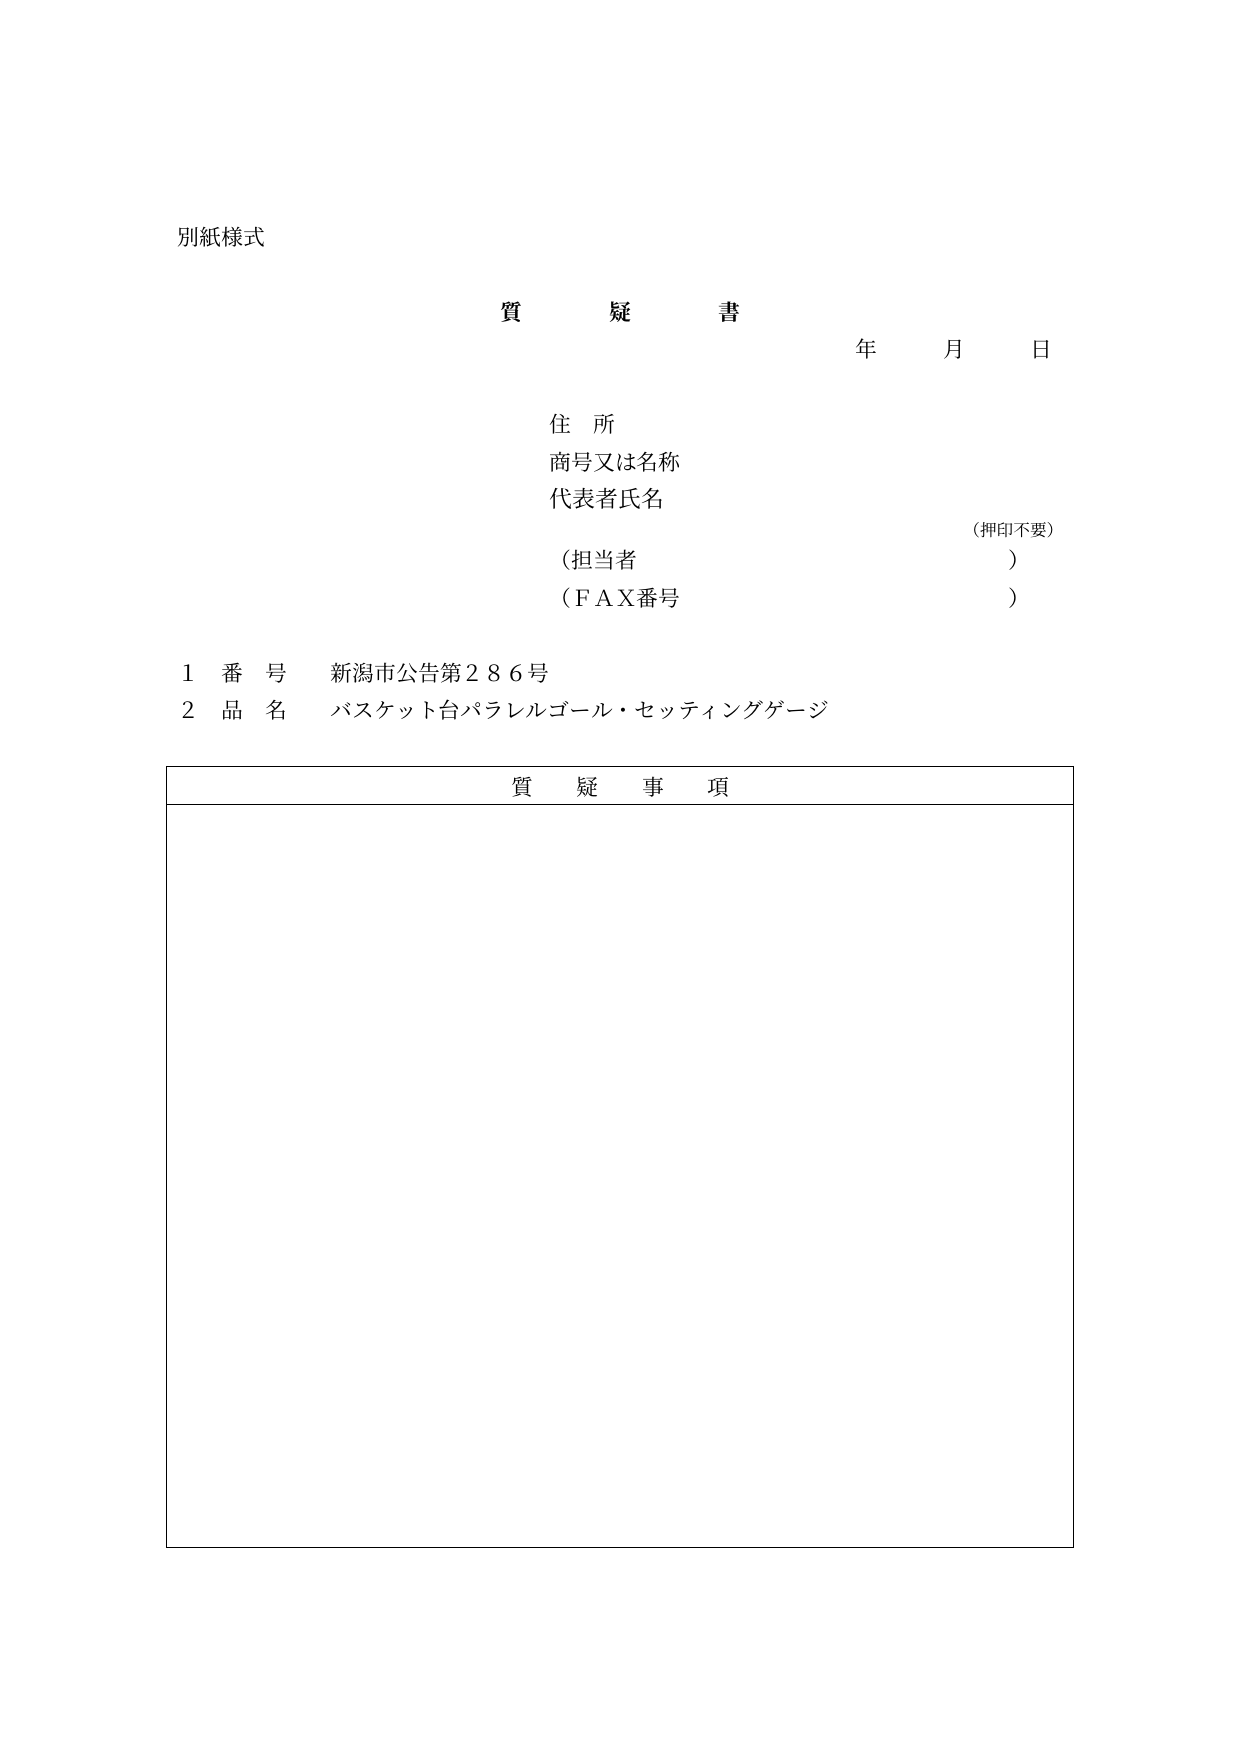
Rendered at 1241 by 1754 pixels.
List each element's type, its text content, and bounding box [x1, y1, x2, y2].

text ２ 品 名 バスケット台パラレルゴール・セッティングゲージ [177, 691, 1063, 728]
text 質 疑 書 [177, 292, 1063, 329]
text １ 番 号 新潟市公告第２８６号 [177, 653, 1063, 691]
text 住 所 [177, 404, 1063, 442]
text 代表者氏名 [549, 479, 1063, 517]
text 年 月 日 [177, 329, 1063, 367]
text （ＦＡＸ番号 ） [177, 578, 1063, 616]
table_header 質 疑 事 項 [167, 767, 1073, 804]
text 別紙様式 [177, 217, 1063, 254]
table_cell [167, 805, 1073, 1547]
text 商号又は名称 [177, 442, 1063, 479]
text （押印不要） [571, 517, 1063, 541]
text （担当者 ） [177, 541, 1063, 578]
